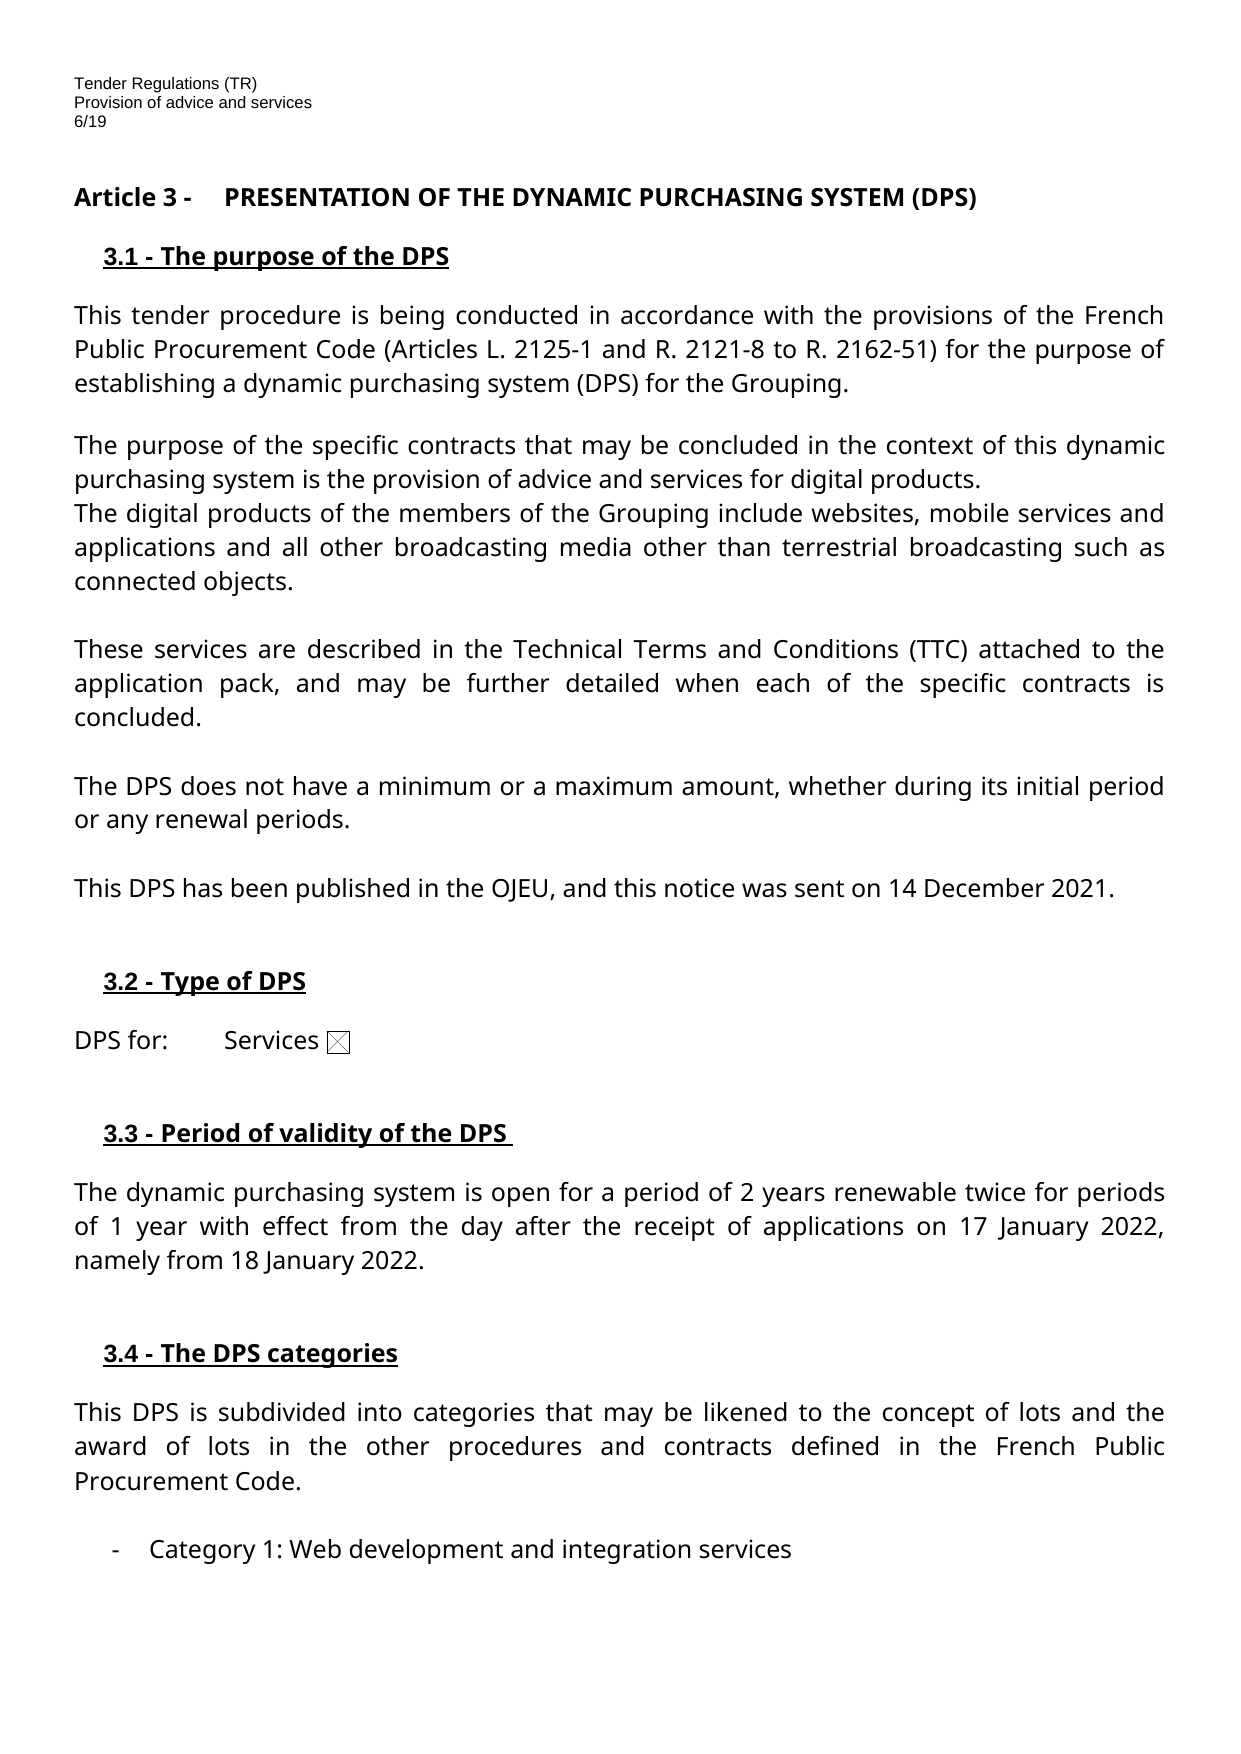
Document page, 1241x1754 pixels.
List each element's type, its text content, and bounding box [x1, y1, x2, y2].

list The DPS categories [103, 1336, 1166, 1370]
text This tender procedure is being conducted in accordance with the provisions of the French Public Procurement Code (Articles L. 2125-1 and R. 2121-8 to R. 2162-51) for the purpose of establishing a dynamic purchasing system (DPS) for the Grouping. [74, 297, 1166, 399]
text DPS for: Services [74, 1022, 1166, 1057]
text This DPS is subdivided into categories that may be likened to the concept of lots and the award of lots in the other procedures and contracts defined in the French Public Procurement Code. [74, 1395, 1166, 1497]
text The digital products of the members of the Grouping include websites, mobile services and applications and all other broadcasting media other than terrestrial broadcasting such as connected objects. [74, 496, 1166, 598]
list The purpose of the DPS [103, 238, 1166, 272]
text The purpose of the specific contracts that may be concluded in the context of this dynamic purchasing system is the provision of advice and services for digital products. [74, 427, 1166, 496]
text The dynamic purchasing system is open for a period of 2 years renewable twice for periods of 1 year with effect from the day after the receipt of applications on 17 January 2022, namely from 18 January 2022. [74, 1175, 1166, 1277]
text The DPS does not have a minimum or a maximum amount, whether during its initial period or any renewal periods. [74, 768, 1166, 836]
text These services are described in the Technical Terms and Conditions (TTC) attached to the application pack, and may be further detailed when each of the specific contracts is concluded. [74, 632, 1166, 734]
list Period of validity of the DPS [103, 1116, 1166, 1150]
list Type of DPS [103, 963, 1166, 997]
text This DPS has been published in the OJEU, and this notice was sent on 14 December 2021. [74, 870, 1166, 904]
list PRESENTATION OF THE DYNAMIC PURCHASING SYSTEM (DPS) [74, 179, 1166, 213]
list Category 1: Web development and integration services [111, 1531, 1166, 1565]
